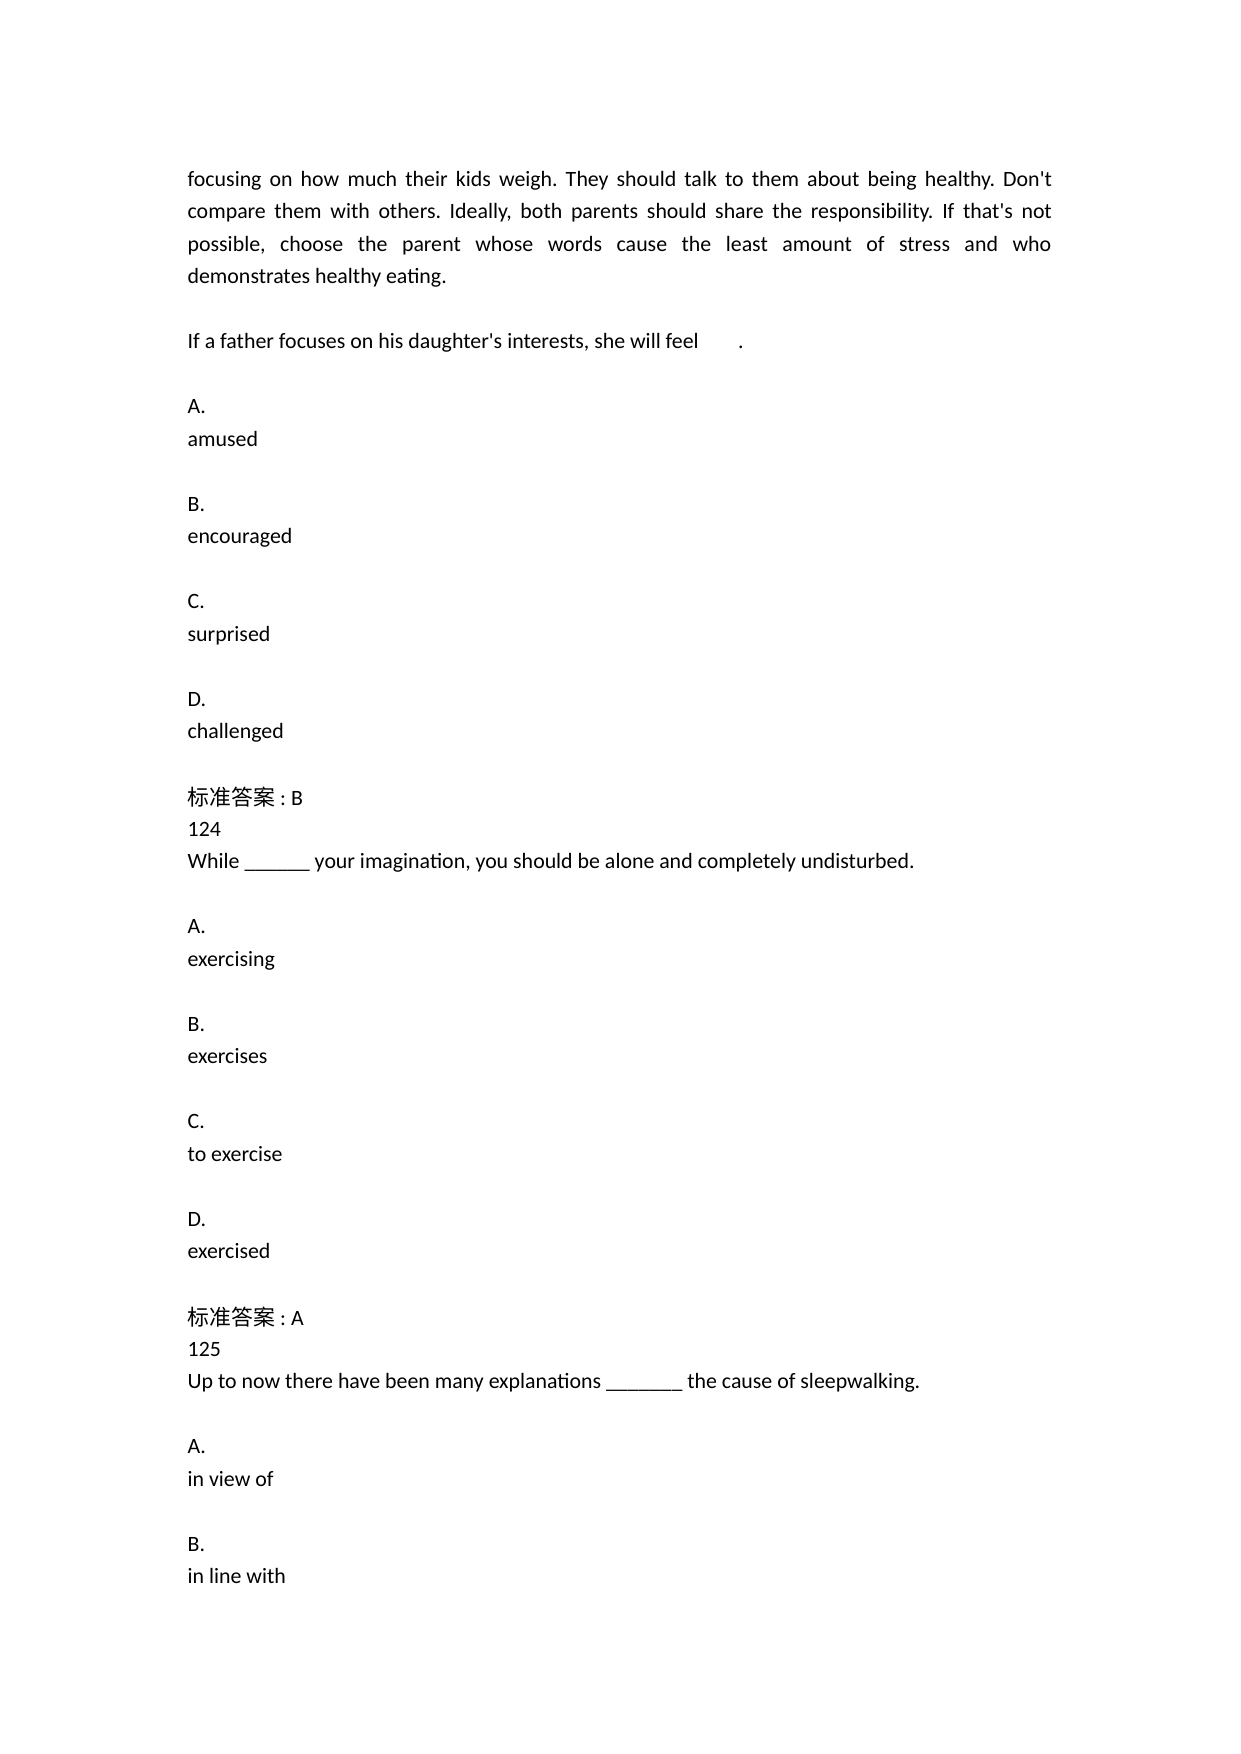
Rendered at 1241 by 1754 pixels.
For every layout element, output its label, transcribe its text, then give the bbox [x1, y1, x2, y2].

text 124 [187, 812, 1053, 844]
text 125 [187, 1332, 1053, 1364]
text C. [187, 584, 1053, 617]
text in line with [187, 1559, 1053, 1592]
text A. [187, 389, 1053, 422]
text to exercise [187, 1137, 1053, 1169]
text 标准答案 : A [187, 1299, 1053, 1332]
text A. [187, 909, 1053, 942]
text surprised [187, 617, 1053, 649]
text D. [187, 1202, 1053, 1234]
text B. [187, 1527, 1053, 1559]
text If a father focuses on his daughter's interests, she will feel . [187, 324, 1053, 357]
text B. [187, 487, 1053, 519]
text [187, 162, 1053, 292]
text D. [187, 682, 1053, 714]
text challenged [187, 714, 1053, 747]
text exercising [187, 942, 1053, 974]
text amused [187, 422, 1053, 454]
text B. [187, 1007, 1053, 1039]
text 标准答案 : B [187, 779, 1053, 812]
text While ______ your imagination, you should be alone and completely undisturbed. [187, 844, 1053, 877]
text in view of [187, 1462, 1053, 1494]
text Up to now there have been many explanations _______ the cause of sleepwalking. [187, 1364, 1053, 1397]
text exercised [187, 1234, 1053, 1267]
text A. [187, 1429, 1053, 1462]
text C. [187, 1104, 1053, 1137]
text exercises [187, 1039, 1053, 1072]
text encouraged [187, 519, 1053, 552]
